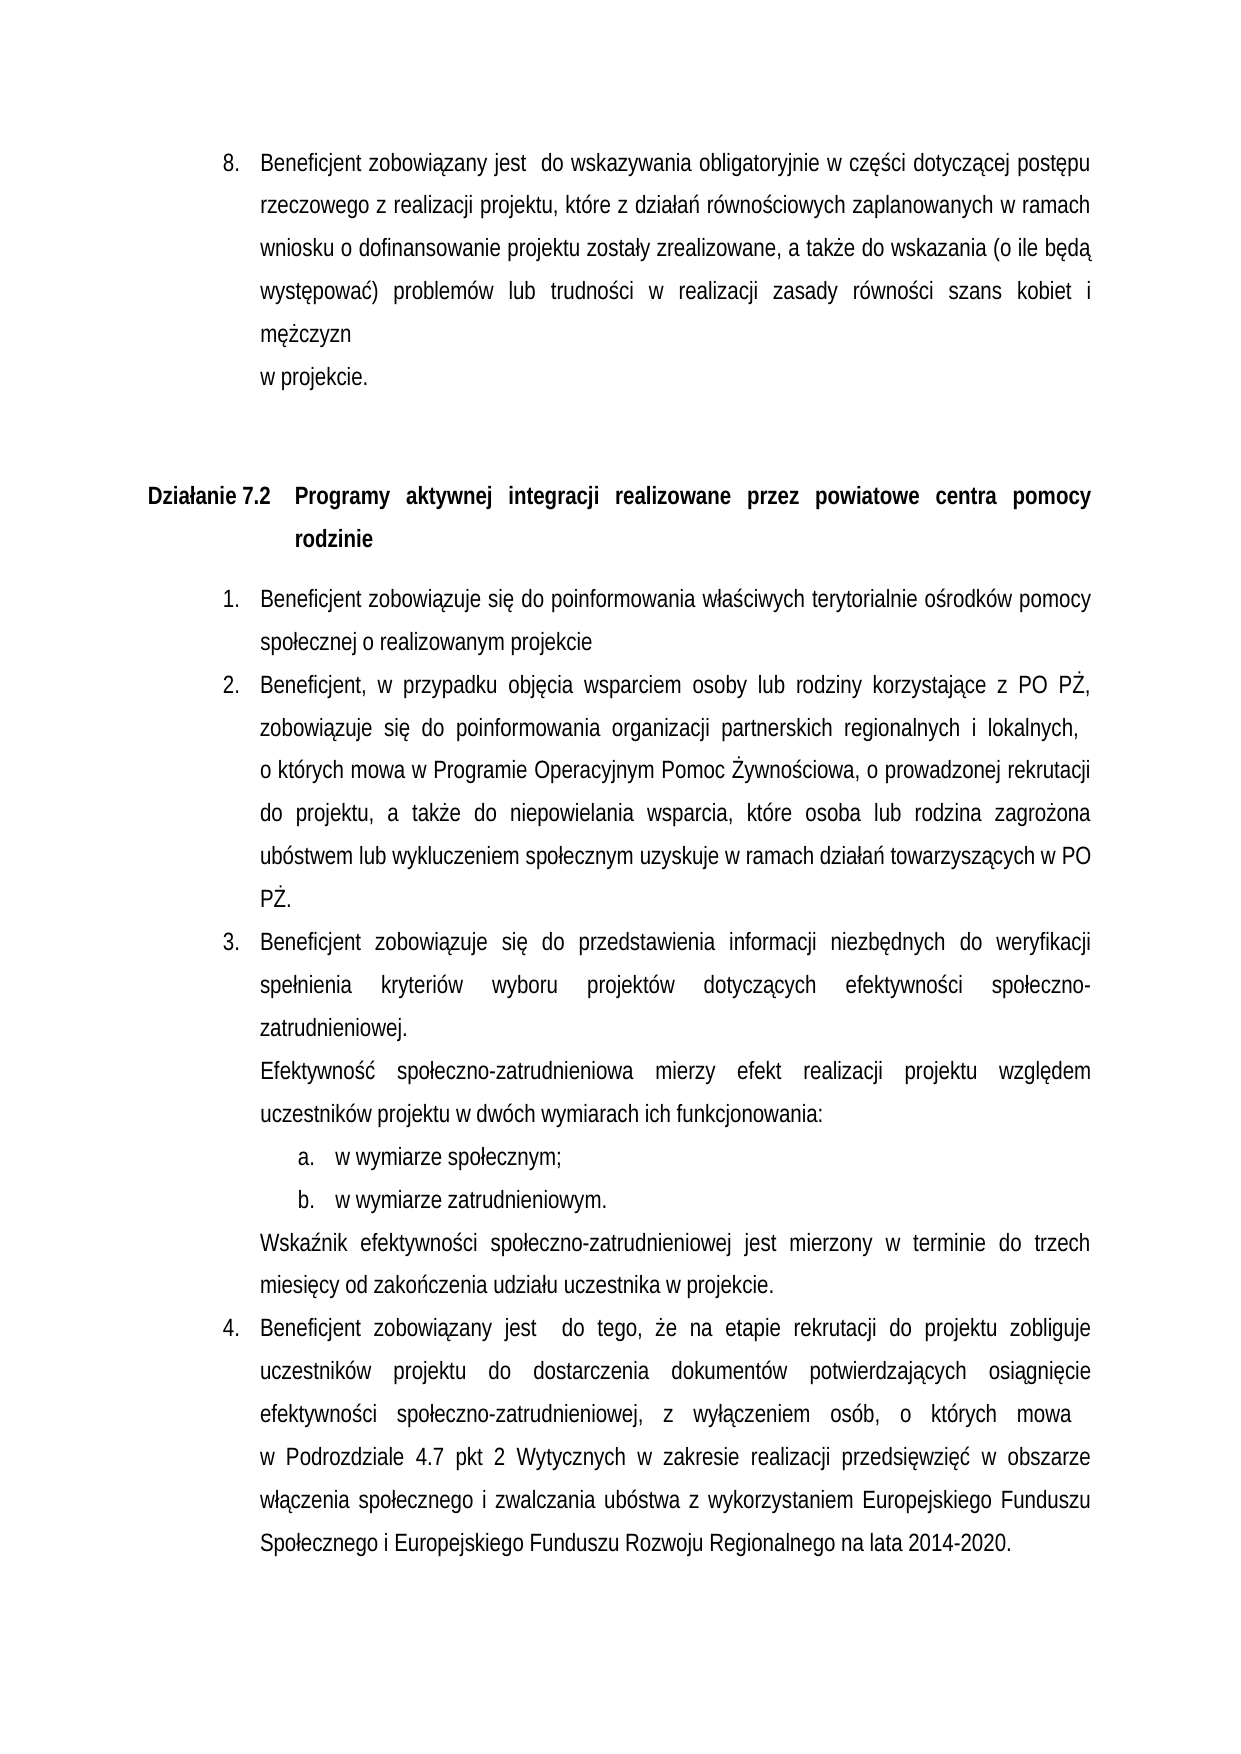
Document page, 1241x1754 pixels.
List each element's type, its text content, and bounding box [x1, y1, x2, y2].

list w wymiarze społecznym; [298, 1142, 1093, 1170]
text Wskaźnik efektywności społeczno-zatrudnieniowej jest mierzony w terminie do trzech miesięcy od zakończenia udziału uczestnika w projekcie. [260, 1228, 1093, 1299]
list Beneficjent zobowiązuje się do poinformowania właściwych terytorialnie ośrodków pomocy społecznej o realizowanym projekcie [223, 584, 1093, 655]
list Beneficjent zobowiązany jest do tego, że na etapie rekrutacji do projektu zobliguje uczestników projektu do dostarczenia dokumentów potwierdzających osiągnięcie efektywności społeczno-zatrudnieniowej, z wyłączeniem osób, o których mowa w Podrozdziale 4.7 pkt 2 Wytycznych w zakresie realizacji przedsięwzięć w obszarze włączenia społecznego i zwalczania ubóstwa z wykorzystaniem Europejskiego Funduszu Społecznego i Europejskiego Funduszu Rozwoju Regionalnego na lata 2014-2020. [223, 1313, 1093, 1557]
list Beneficjent zobowiązany jest do wskazywania obligatoryjnie w części dotyczącej postępu rzeczowego z realizacji projektu, które z działań równościowych zaplanowanych w ramach wniosku o dofinansowanie projektu zostały zrealizowane, a także do wskazania (o ile będą występować) problemów lub trudności w realizacji zasady równości szans kobiet i mężczyzn w projekcie. [223, 148, 1093, 391]
text Efektywność społeczno-zatrudnieniowa mierzy efekt realizacji projektu względem uczestników projektu w dwóch wymiarach ich funkcjonowania: [260, 1056, 1093, 1127]
list Beneficjent zobowiązuje się do przedstawienia informacji niezbędnych do weryfikacji spełnienia kryteriów wyboru projektów dotyczących efektywności społeczno-zatrudnieniowej. [223, 927, 1093, 1042]
text Działanie 7.2 Programy aktywnej integracji realizowane przez powiatowe centra pomocy rodzinie [148, 481, 1093, 553]
list Beneficjent, w przypadku objęcia wsparciem osoby lub rodziny korzystające z PO PŻ, zobowiązuje się do poinformowania organizacji partnerskich regionalnych i lokalnych, o których mowa w Programie Operacyjnym Pomoc Żywnościowa, o prowadzonej rekrutacji do projektu, a także do niepowielania wsparcia, które osoba lub rodzina zagrożona ubóstwem lub wykluczeniem społecznym uzyskuje w ramach działań towarzyszących w PO PŻ. [223, 670, 1093, 913]
list w wymiarze zatrudnieniowym. [298, 1185, 1093, 1213]
